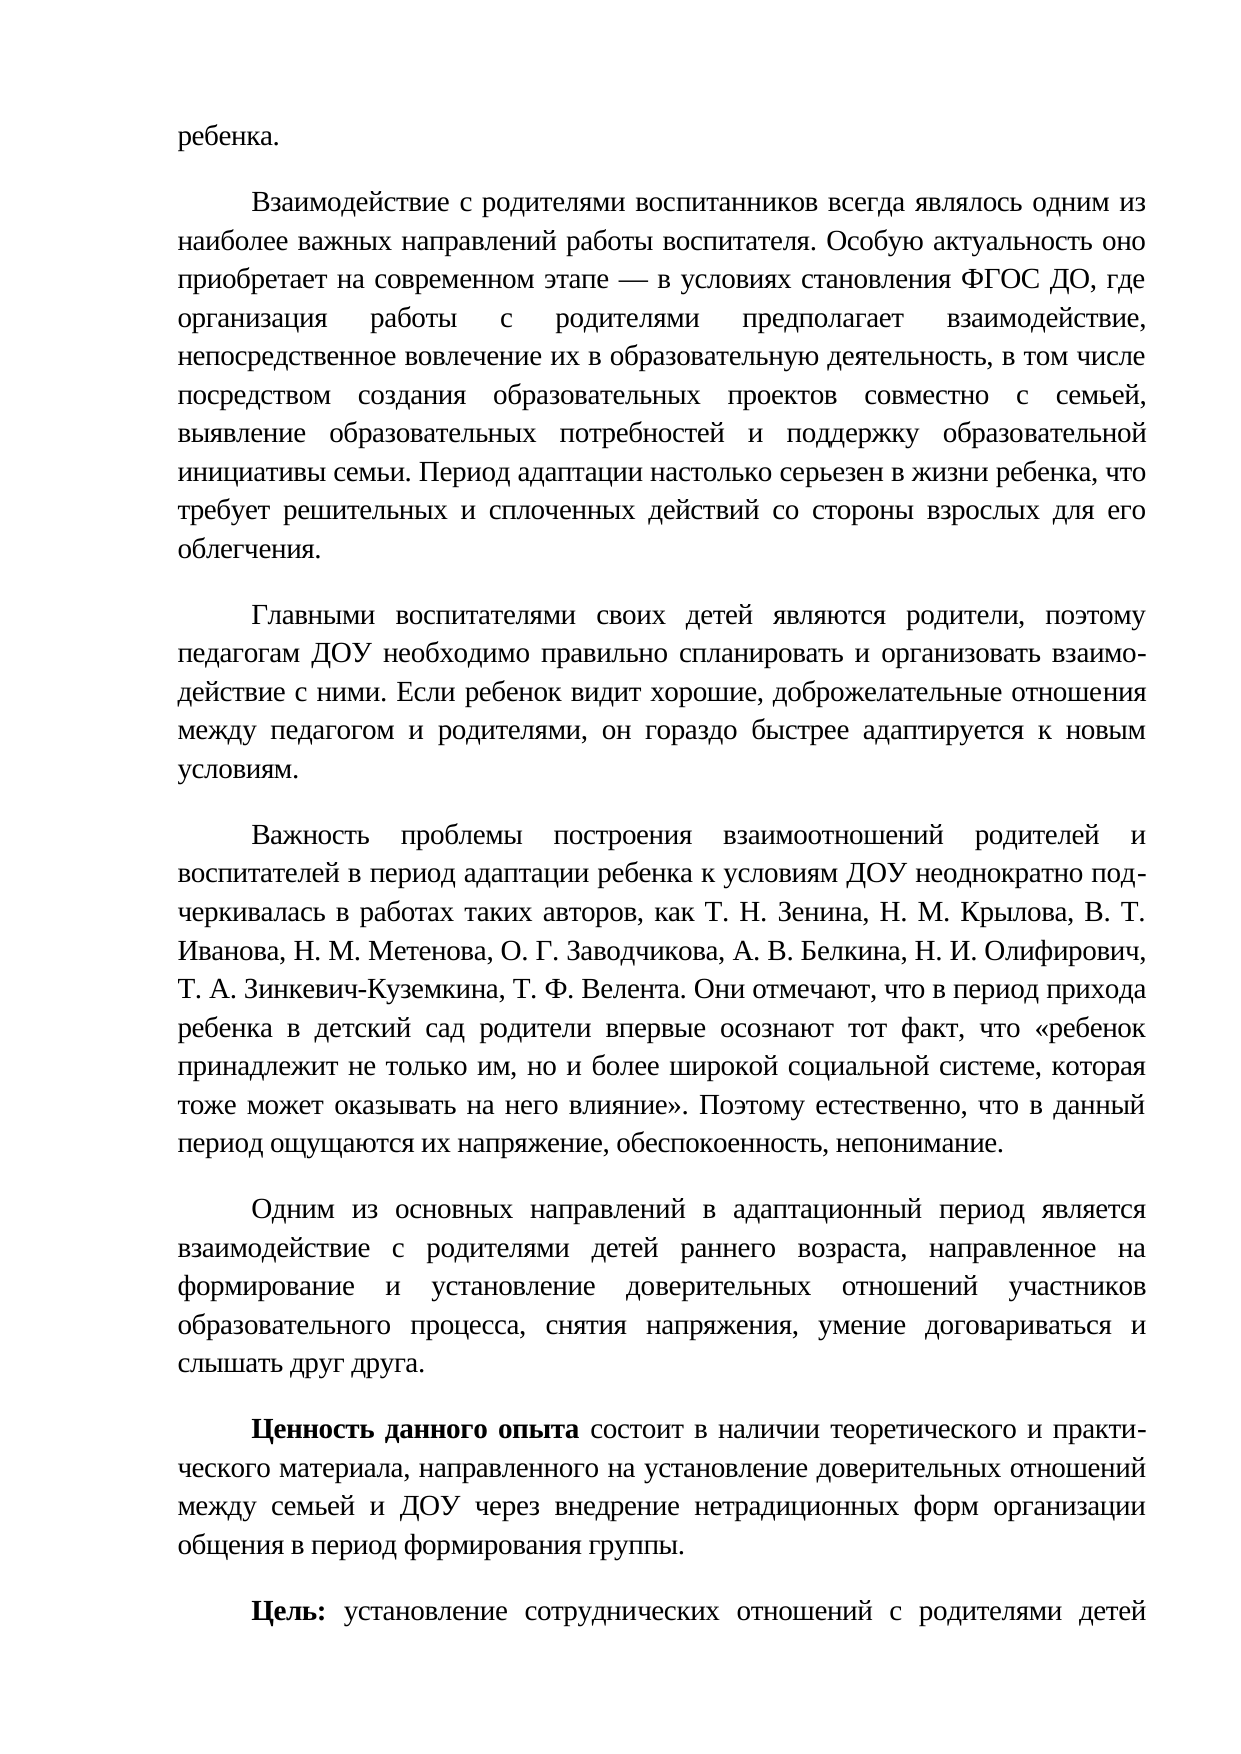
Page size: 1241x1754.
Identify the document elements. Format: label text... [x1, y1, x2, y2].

text Важность проблемы построения взаимоотношений родителей и воспитателей в период адаптации ребенка к условиям ДОУ неоднократно подчеркивалась в работах таких авторов, как Т. Н. Зенина, Н. М. Крылова, В. Т. Иванова, Н. М. Метенова, О. Г. Заводчикова, А. В. Белкина, Н. И. Олифирович, Т. А. Зинкевич-Куземкина, Т. Ф. Велента. Они отмечают, что в период прихода ребенка в детский сад родители впервые осознают тот факт, что «ребенок принадлежит не только им, но и более широкой социальной системе, которая тоже может оказывать на него влияние». Поэтому естественно, что в данный период ощущаются их напряжение, обеспокоенность, непонимание. [177, 817, 1146, 1159]
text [177, 1593, 1146, 1626]
text Одним из основных направлений в адаптационный период является взаимодействие с родителями детей раннего возраста, направленное на формирование и установление доверительных отношений участников образовательного процесса, снятия напряжения, умение договариваться и слышать друг друга. [177, 1191, 1146, 1379]
text Главными воспитателями своих детей являются родители, поэтому педагогам ДОУ необходимо правильно спланировать и организовать взаимодействие с ними. Если ребенок видит хорошие, доброжелательные отношения между педагогом и родителями, он гораздо быстрее адаптируется к новым условиям. [177, 597, 1146, 784]
text Взаимодействие с родителями воспитанников всегда являлось одним из наиболее важных направлений работы воспитателя. Особую актуальность оно приобретает на современном этапе — в условиях становления ФГОС ДО, где организация работы с родителями предполагает взаимодействие, непосредственное вовлечение их в образовательную деятельность, в том числе посредством создания образовательных проектов совместно с семьей, выявление образовательных потребностей и поддержку образовательной инициативы семьи. Период адаптации настолько серьезен в жизни ребенка, что требует решительных и сплоченных действий со стороны взрослых для его облегчения. [177, 184, 1146, 564]
text Ценность данного опыта состоит в наличии теоретического и практического материала, направленного на установление доверительных отношений между семьей и ДОУ через внедрение нетрадиционных форм организации общения в период формирования группы. [177, 1411, 1146, 1561]
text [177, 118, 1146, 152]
